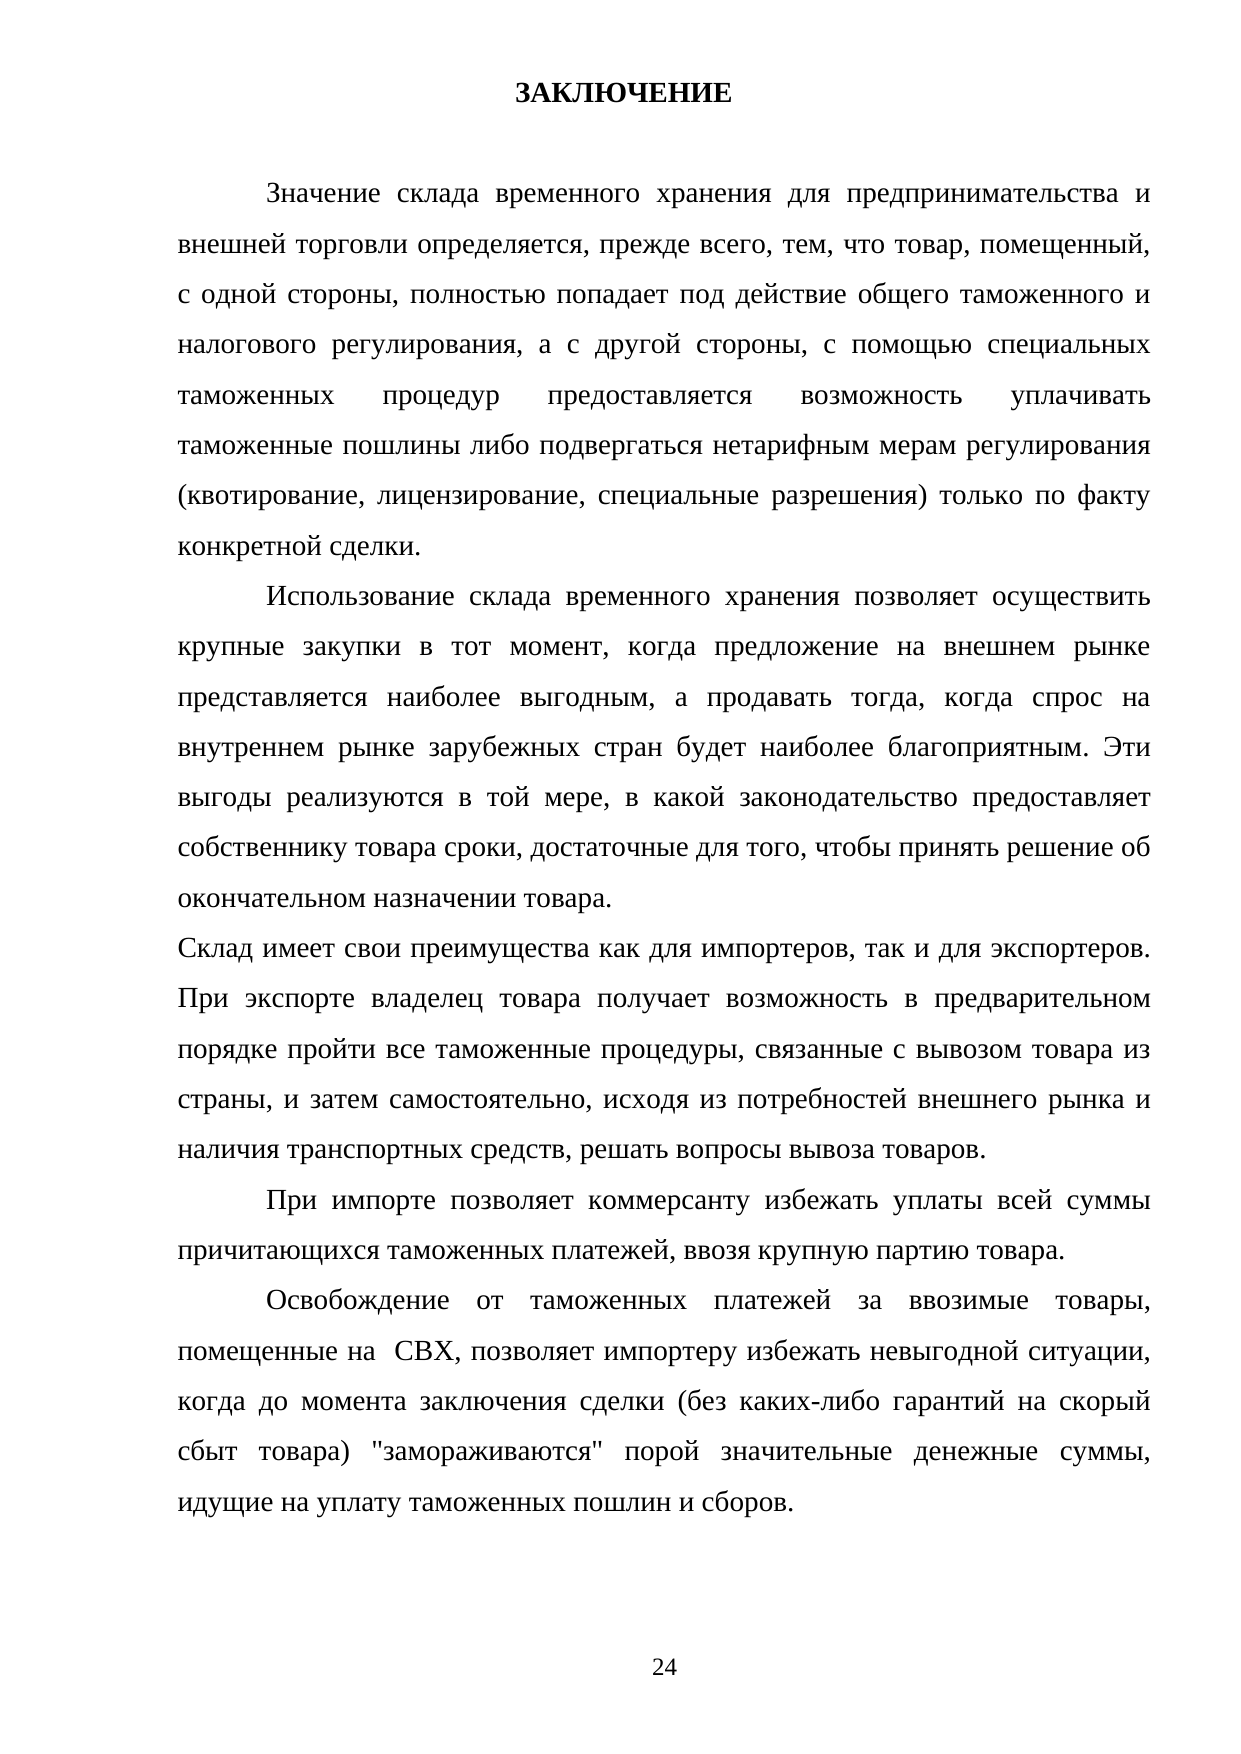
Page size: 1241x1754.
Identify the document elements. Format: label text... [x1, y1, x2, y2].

text При импорте позволяет коммерсанту избежать уплаты всей суммы причитающихся таможенных платежей, ввозя крупную партию товара. [177, 1182, 1152, 1266]
text Освобождение от таможенных платежей за ввозимые товары, помещенные на СВХ, позволяет импортеру избежать невыгодной ситуации, когда до момента заключения сделки (без каких-либо гарантий на скорый сбыт товара) "замораживаются" порой значительные денежные суммы, идущие на уплату таможенных пошлин и сборов. [177, 1282, 1152, 1517]
text Использование склада временного хранения позволяет осуществить крупные закупки в тот момент, когда предложение на внешнем рынке представляется наиболее выгодным, а продавать тогда, когда спрос на внутреннем рынке зарубежных стран будет наиболее благоприятным. Эти выгоды реализуются в той мере, в какой законодательство предоставляет собственнику товара сроки, достаточные для того, чтобы принять решение об окончательном назначении товара. [177, 578, 1152, 913]
text Склад имеет свои преимущества как для импортеров, так и для экспортеров. При экспорте владелец товара получает возможность в предварительном порядке пройти все таможенные процедуры, связанные с вывозом товара из страны, и затем самостоятельно, исходя из потребностей внешнего рынка и наличия транспортных средств, решать вопросы вывоза товаров. [177, 930, 1152, 1165]
text ЗАКЛЮЧЕНИЕ [515, 75, 1152, 108]
text Значение склада временного хранения для предпринимательства и внешней торговли определяется, прежде всего, тем, что товар, помещенный, с одной стороны, полностью попадает под действие общего таможенного и налогового регулирования, а с другой стороны, с помощью специальных таможенных процедур предоставляется возможность уплачивать таможенные пошлины либо подвергаться нетарифным мерам регулирования (квотирование, лицензирование, специальные разрешения) только по факту конкретной сделки. [177, 176, 1152, 561]
